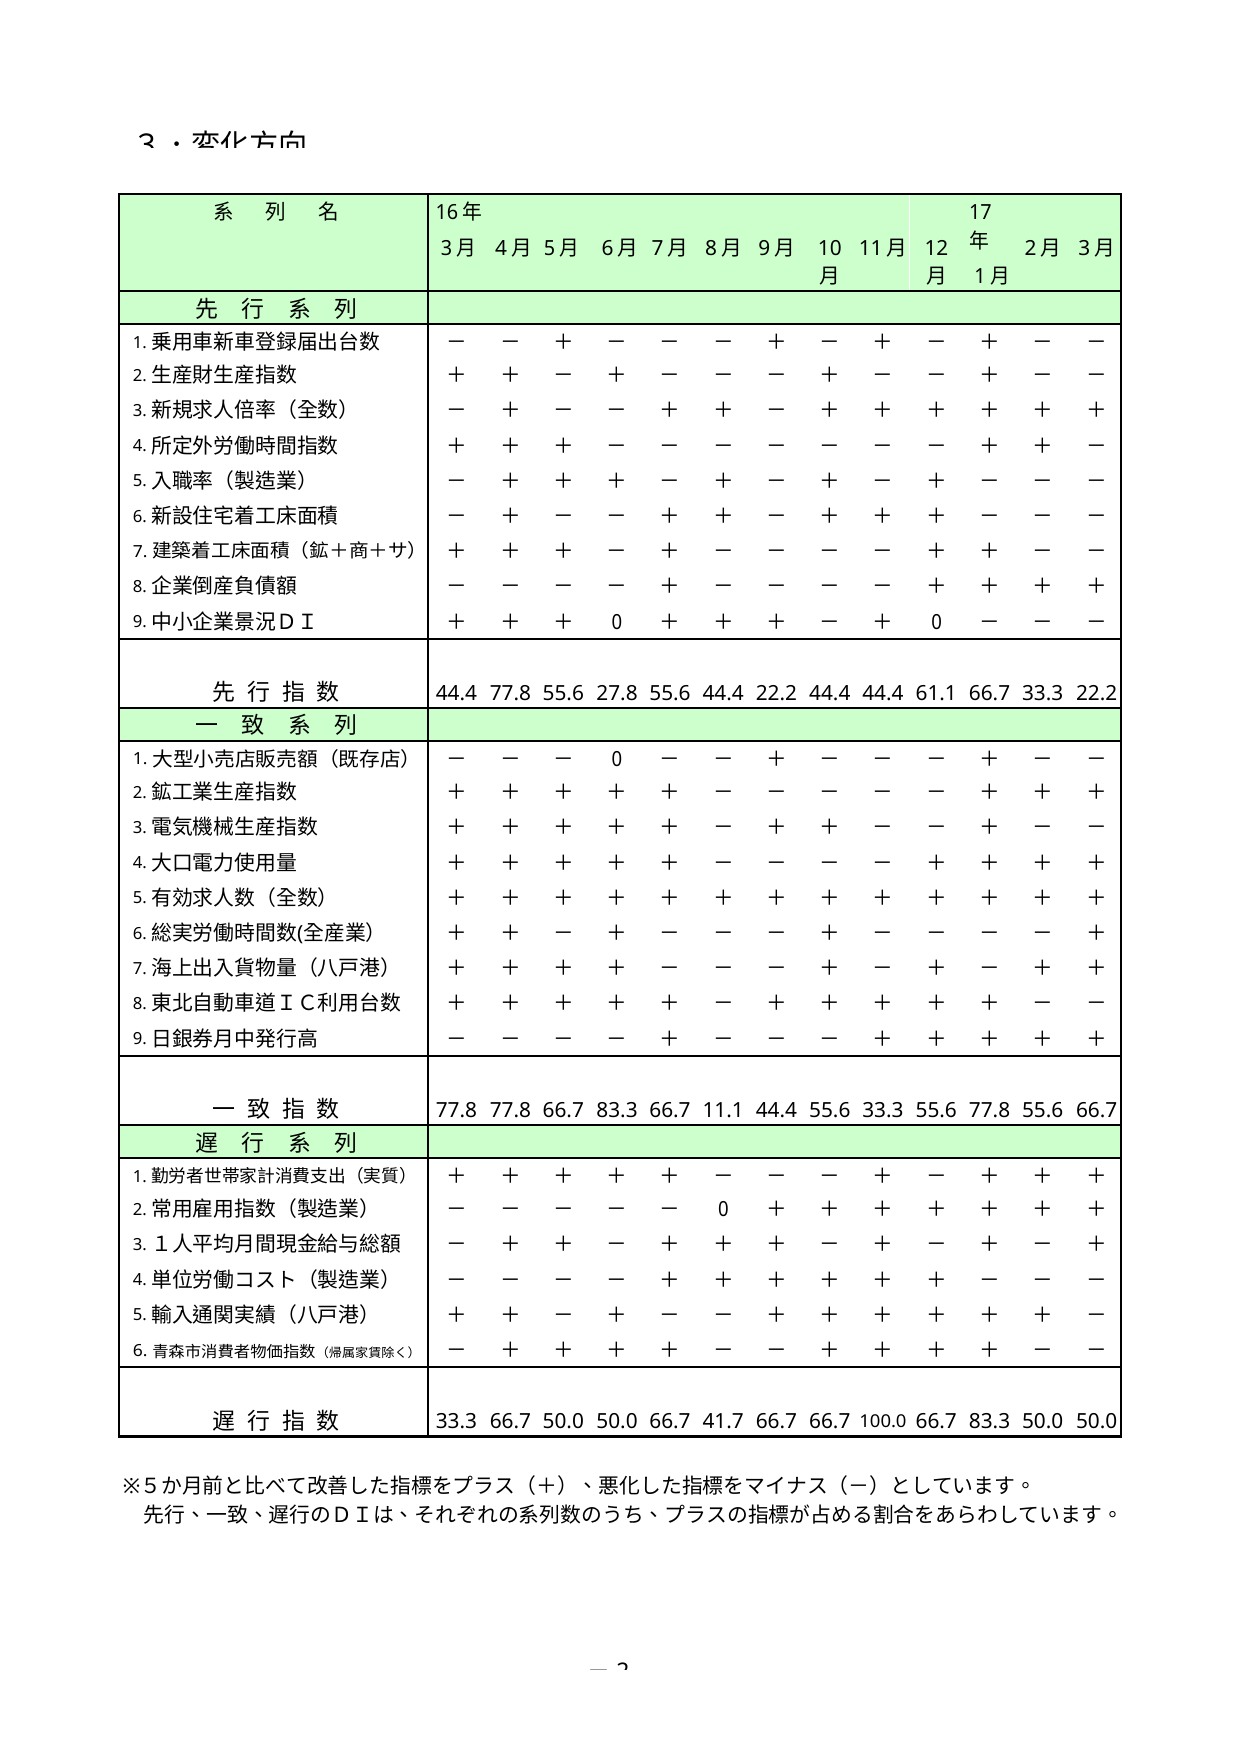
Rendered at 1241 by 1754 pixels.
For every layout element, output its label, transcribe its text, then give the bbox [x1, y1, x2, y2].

table_cell － [535, 1261, 589, 1296]
table_cell ＋ [429, 879, 482, 914]
table_cell 77.8 [962, 1057, 1015, 1124]
table_cell － [749, 844, 802, 879]
table_cell 先 [120, 640, 237, 707]
table_cell ＋ [962, 1159, 1015, 1191]
table_cell － [910, 742, 962, 774]
table_cell － [1068, 985, 1120, 1020]
table_cell － [429, 1020, 482, 1055]
table_cell ＋ [802, 1261, 854, 1296]
table_cell － [1068, 498, 1120, 533]
table_cell 1. 大型小売店販売額（既存店） [120, 742, 427, 774]
table_cell ＋ [482, 950, 535, 985]
table_cell 6. 青森市消費者物価指数（帰属家賃除く） [120, 1331, 427, 1366]
table_cell ＋ [642, 774, 695, 809]
table_cell － [910, 1159, 962, 1191]
table_cell ＋ [589, 1159, 642, 1191]
table_cell － [695, 357, 749, 392]
table_cell － [910, 1226, 962, 1261]
table_cell ＋ [482, 427, 535, 462]
table_cell － [962, 462, 1015, 497]
table_cell ＋ [642, 1331, 695, 1366]
table_cell ＋ [535, 603, 589, 638]
table_cell ＋ [589, 879, 642, 914]
table_cell ＋ [1068, 1020, 1120, 1055]
table_cell ＋ [749, 325, 802, 357]
table_cell － [695, 742, 749, 774]
table_cell 66.7 [910, 1368, 962, 1435]
table_cell 遅 [120, 1126, 237, 1157]
table_cell － [695, 1020, 749, 1055]
table_cell 0 [589, 742, 642, 774]
table_cell － [695, 568, 749, 603]
table_cell － [910, 427, 962, 462]
table_cell 41.7 [695, 1368, 749, 1435]
table_header 11月 [854, 195, 909, 290]
table_cell 66.7 [962, 640, 1015, 707]
table_cell 4. 大口電力使用量 [120, 844, 427, 879]
table_cell 系 [274, 292, 312, 323]
table_cell ＋ [535, 809, 589, 844]
table_cell ＋ [1068, 1159, 1120, 1191]
table_cell 44.4 [802, 640, 854, 707]
table_cell ＋ [854, 392, 909, 427]
table_cell － [749, 462, 802, 497]
table_cell ＋ [429, 915, 482, 950]
table_cell [429, 709, 1120, 740]
table_cell ＋ [854, 879, 909, 914]
table_cell ＋ [589, 915, 642, 950]
table_cell － [802, 427, 854, 462]
table_cell ＋ [1015, 1191, 1068, 1226]
table_cell － [695, 427, 749, 462]
table_cell ＋ [429, 985, 482, 1020]
table_cell 6. 新設住宅着工床面積 [120, 498, 427, 533]
table_cell 5. 入職率（製造業） [120, 462, 427, 497]
table_cell － [1015, 533, 1068, 568]
table_cell － [429, 568, 482, 603]
table_cell 2. 鉱工業生産指数 [120, 774, 427, 809]
table_cell ＋ [642, 1020, 695, 1055]
table_cell ＋ [1015, 568, 1068, 603]
table_cell 行 [237, 1368, 274, 1435]
table_cell 0 [910, 603, 962, 638]
table_cell 66.7 [535, 1057, 589, 1124]
table_cell 一 [120, 709, 237, 740]
table_cell ＋ [962, 357, 1015, 392]
table_cell 9. 日銀券月中発行高 [120, 1020, 427, 1055]
table_cell － [1015, 462, 1068, 497]
table_cell － [910, 774, 962, 809]
table_cell － [695, 1331, 749, 1366]
table_cell ＋ [482, 392, 535, 427]
table_cell ＋ [962, 809, 1015, 844]
table_cell － [1068, 533, 1120, 568]
table_cell ＋ [1068, 1226, 1120, 1261]
table_cell － [642, 357, 695, 392]
table_cell ＋ [910, 1261, 962, 1296]
table_cell ＋ [1015, 392, 1068, 427]
table_cell ＋ [854, 1296, 909, 1331]
table_cell ＋ [589, 950, 642, 985]
table_cell ＋ [482, 844, 535, 879]
table_cell 55.6 [642, 640, 695, 707]
table_cell － [589, 1226, 642, 1261]
table_header 3月 [1068, 195, 1120, 290]
table_cell ＋ [1015, 879, 1068, 914]
table_cell － [642, 462, 695, 497]
table_cell 2. 常用雇用指数（製造業） [120, 1191, 427, 1226]
table_cell － [1068, 462, 1120, 497]
table_cell － [589, 1191, 642, 1226]
table_cell ＋ [802, 915, 854, 950]
table_cell ＋ [749, 1261, 802, 1296]
table_cell 8. 企業倒産負債額 [120, 568, 427, 603]
table_cell ＋ [482, 357, 535, 392]
table_cell － [429, 1191, 482, 1226]
table_cell 83.3 [962, 1368, 1015, 1435]
table_cell 数 [312, 1368, 427, 1435]
table_cell ＋ [749, 879, 802, 914]
table_cell ＋ [589, 1296, 642, 1331]
table_cell ＋ [642, 498, 695, 533]
table_cell ＋ [910, 950, 962, 985]
table_cell ＋ [854, 498, 909, 533]
table_cell ＋ [482, 985, 535, 1020]
table_cell ＋ [854, 1331, 909, 1366]
table_cell ＋ [802, 879, 854, 914]
table_cell － [695, 533, 749, 568]
table_cell 5. 輸入通関実績（八戸港） [120, 1296, 427, 1331]
table_cell － [854, 533, 909, 568]
table_cell 列 [312, 292, 427, 323]
table_cell － [802, 1020, 854, 1055]
table_cell ＋ [749, 742, 802, 774]
table_cell － [1015, 1261, 1068, 1296]
table_cell 77.8 [482, 640, 535, 707]
table_cell ＋ [1068, 844, 1120, 879]
table_cell ＋ [1015, 1159, 1068, 1191]
table_cell ＋ [535, 1226, 589, 1261]
table_cell － [535, 1296, 589, 1331]
table_cell ＋ [642, 879, 695, 914]
table_cell ＋ [802, 462, 854, 497]
table_cell ＋ [854, 1261, 909, 1296]
table_cell ＋ [642, 568, 695, 603]
table_cell ＋ [589, 1331, 642, 1366]
table_cell ＋ [589, 774, 642, 809]
table_cell － [802, 1159, 854, 1191]
table_cell ＋ [429, 357, 482, 392]
table_cell ＋ [802, 985, 854, 1020]
table_cell 55.6 [802, 1057, 854, 1124]
table_cell － [1015, 742, 1068, 774]
table_cell 数 [312, 640, 427, 707]
table_cell － [1015, 357, 1068, 392]
table_cell ＋ [429, 603, 482, 638]
table_cell 1. 乗用車新車登録届出台数 [120, 325, 427, 357]
table_cell ＋ [1015, 774, 1068, 809]
table_cell ＋ [589, 844, 642, 879]
table_cell － [642, 950, 695, 985]
table_cell － [749, 1331, 802, 1366]
table_cell 7. 建築着工床面積（鉱＋商＋サ） [120, 533, 427, 568]
table_cell － [749, 950, 802, 985]
table_cell ＋ [429, 809, 482, 844]
table_cell ＋ [910, 568, 962, 603]
table_cell － [642, 1296, 695, 1331]
table_cell ＋ [910, 1020, 962, 1055]
table_cell ＋ [962, 742, 1015, 774]
table_cell － [749, 357, 802, 392]
table_cell ＋ [854, 1226, 909, 1261]
table_cell ＋ [482, 1226, 535, 1261]
table_cell 5. 有効求人数（全数） [120, 879, 427, 914]
table_cell － [482, 1020, 535, 1055]
table_cell ＋ [535, 774, 589, 809]
table_cell － [802, 325, 854, 357]
table_cell ＋ [962, 985, 1015, 1020]
table_cell ＋ [535, 462, 589, 497]
table_cell ＋ [589, 809, 642, 844]
table_cell ＋ [962, 427, 1015, 462]
table_cell 50.0 [1015, 1368, 1068, 1435]
table_cell ＋ [802, 498, 854, 533]
table_cell － [749, 392, 802, 427]
table_cell ＋ [962, 1191, 1015, 1226]
table_cell － [429, 1331, 482, 1366]
table_cell － [535, 568, 589, 603]
table_cell ＋ [1015, 1020, 1068, 1055]
table_cell 指 [274, 640, 312, 707]
table_header 8月 [695, 195, 749, 290]
table_cell 数 [312, 1057, 427, 1124]
table_cell 4. 単位労働コスト（製造業） [120, 1261, 427, 1296]
table_cell － [962, 603, 1015, 638]
table_cell 66.7 [749, 1368, 802, 1435]
table_cell － [802, 844, 854, 879]
table_cell － [1015, 1331, 1068, 1366]
table_cell － [1015, 985, 1068, 1020]
table_cell － [910, 325, 962, 357]
table_cell － [589, 392, 642, 427]
table_cell ＋ [854, 1020, 909, 1055]
table_cell ＋ [910, 1296, 962, 1331]
table_cell 先 [120, 292, 237, 323]
table_cell ＋ [854, 325, 909, 357]
table_cell － [854, 462, 909, 497]
table_cell ＋ [962, 1226, 1015, 1261]
table_cell － [854, 809, 909, 844]
table_cell － [429, 462, 482, 497]
table_header 16年 3月 [429, 195, 482, 290]
table_cell － [589, 498, 642, 533]
table_cell ＋ [749, 1191, 802, 1226]
table_cell 0 [589, 603, 642, 638]
table_cell 44.4 [749, 1057, 802, 1124]
table_cell － [962, 915, 1015, 950]
table_cell 33.3 [854, 1057, 909, 1124]
table_cell － [429, 742, 482, 774]
table_cell ＋ [482, 809, 535, 844]
table_header 6月 [589, 195, 642, 290]
table_cell － [1068, 1296, 1120, 1331]
table_cell 66.7 [482, 1368, 535, 1435]
table_cell － [910, 915, 962, 950]
table_cell － [695, 985, 749, 1020]
table_cell 55.6 [910, 1057, 962, 1124]
table_cell － [589, 325, 642, 357]
table_cell ＋ [962, 325, 1015, 357]
table_header 12月 [910, 195, 962, 290]
table_cell － [802, 742, 854, 774]
table_cell 致 [237, 1057, 274, 1124]
table_cell ＋ [482, 603, 535, 638]
table_cell － [535, 915, 589, 950]
table_cell － [854, 774, 909, 809]
table_cell ＋ [1015, 950, 1068, 985]
table_cell 66.7 [642, 1368, 695, 1435]
table_cell ＋ [854, 1159, 909, 1191]
table_cell ＋ [642, 844, 695, 879]
table_cell － [695, 809, 749, 844]
table_cell ＋ [642, 392, 695, 427]
table_cell ＋ [910, 844, 962, 879]
table_cell ＋ [802, 1191, 854, 1226]
table_cell ＋ [962, 392, 1015, 427]
table_cell 1. 勤労者世帯家計消費支出（実質） [120, 1159, 427, 1191]
table_cell [429, 1126, 1120, 1157]
table_cell ＋ [589, 357, 642, 392]
table_cell ＋ [910, 533, 962, 568]
table_cell 77.8 [429, 1057, 482, 1124]
table_cell 行 [237, 292, 274, 323]
table_cell － [535, 498, 589, 533]
table_header 5月 [535, 195, 589, 290]
text 先行、一致、遅行のＤＩは、それぞれの系列数のうち、プラスの指標が占める割合をあらわしています。 [144, 1500, 1142, 1529]
table_cell － [642, 915, 695, 950]
table_cell － [429, 1226, 482, 1261]
table_cell － [962, 950, 1015, 985]
table_cell ＋ [535, 427, 589, 462]
table_cell － [589, 427, 642, 462]
table_cell － [482, 325, 535, 357]
table_header 2月 [1015, 195, 1068, 290]
table_cell － [482, 1191, 535, 1226]
table_cell ＋ [642, 603, 695, 638]
table_cell － [482, 742, 535, 774]
table_cell ＋ [535, 325, 589, 357]
table_header 9月 [749, 195, 802, 290]
table_cell 83.3 [589, 1057, 642, 1124]
table_cell ＋ [429, 1159, 482, 1191]
table_cell ＋ [910, 985, 962, 1020]
table_cell － [695, 844, 749, 879]
table_cell － [535, 742, 589, 774]
table_cell － [1068, 1331, 1120, 1366]
table_cell 44.4 [854, 640, 909, 707]
table_cell 列 [312, 1126, 427, 1157]
table_cell ＋ [535, 950, 589, 985]
table_cell ＋ [802, 1331, 854, 1366]
table_cell － [854, 357, 909, 392]
table_header 名 [312, 195, 427, 290]
table_cell 33.3 [429, 1368, 482, 1435]
table_cell 列 [312, 709, 427, 740]
table_cell ＋ [482, 462, 535, 497]
table_cell － [749, 568, 802, 603]
table_cell － [854, 427, 909, 462]
table_cell ＋ [642, 1261, 695, 1296]
table_cell － [1015, 915, 1068, 950]
table_cell 55.6 [535, 640, 589, 707]
table_cell ＋ [589, 985, 642, 1020]
table_cell － [854, 568, 909, 603]
table_cell ＋ [482, 1159, 535, 1191]
table_cell － [482, 568, 535, 603]
table_cell － [482, 1261, 535, 1296]
table_cell 66.7 [1068, 1057, 1120, 1124]
table_cell － [535, 1191, 589, 1226]
table_cell 22.2 [1068, 640, 1120, 707]
table_cell － [589, 568, 642, 603]
table_cell － [1068, 325, 1120, 357]
table_header 列 [237, 195, 312, 290]
table_cell ＋ [429, 427, 482, 462]
table_cell 系 [274, 1126, 312, 1157]
table_cell － [910, 809, 962, 844]
table_cell ＋ [482, 533, 535, 568]
table_cell ＋ [802, 1296, 854, 1331]
table_cell － [589, 1261, 642, 1296]
table_cell ＋ [535, 1159, 589, 1191]
table_cell － [854, 950, 909, 985]
table_cell ＋ [962, 1020, 1015, 1055]
table_cell － [1068, 809, 1120, 844]
table_cell ＋ [429, 533, 482, 568]
table_cell － [749, 915, 802, 950]
table_cell ＋ [802, 950, 854, 985]
table_cell 50.0 [535, 1368, 589, 1435]
table_cell 27.8 [589, 640, 642, 707]
table_cell ＋ [1015, 427, 1068, 462]
table_cell 44.4 [429, 640, 482, 707]
table_cell 行 [237, 1126, 274, 1157]
table_cell － [749, 1020, 802, 1055]
table_cell ＋ [962, 879, 1015, 914]
table_cell － [802, 568, 854, 603]
table_cell － [1068, 357, 1120, 392]
table_cell 致 [237, 709, 274, 740]
table_cell － [749, 498, 802, 533]
table_cell － [802, 603, 854, 638]
table_cell ＋ [749, 809, 802, 844]
table_cell 4. 所定外労働時間指数 [120, 427, 427, 462]
table_cell － [1068, 742, 1120, 774]
table_cell ＋ [802, 809, 854, 844]
table_cell － [1015, 498, 1068, 533]
table_cell － [589, 533, 642, 568]
table_cell ＋ [854, 985, 909, 1020]
table_cell ＋ [1068, 879, 1120, 914]
table_cell － [695, 950, 749, 985]
table_cell － [429, 325, 482, 357]
table_cell 一 [120, 1057, 237, 1124]
table_cell 33.3 [1015, 640, 1068, 707]
table_cell ＋ [1068, 392, 1120, 427]
table_cell － [642, 742, 695, 774]
table_cell 3. １人平均月間現金給与総額 [120, 1226, 427, 1261]
table_cell 61.1 [910, 640, 962, 707]
table_cell － [642, 427, 695, 462]
table_cell ＋ [695, 462, 749, 497]
table_cell ＋ [642, 533, 695, 568]
table_cell 6. 総実労働時間数(全産業） [120, 915, 427, 950]
table_cell － [802, 774, 854, 809]
table_cell [429, 292, 1120, 323]
table_cell ＋ [749, 603, 802, 638]
table_cell － [535, 392, 589, 427]
table_cell ＋ [695, 879, 749, 914]
table_header 系 [120, 195, 237, 290]
table_cell ＋ [482, 1296, 535, 1331]
table_cell 8. 東北自動車道ＩＣ利用台数 [120, 985, 427, 1020]
table_cell 100.0 [854, 1368, 909, 1435]
table_cell － [1068, 427, 1120, 462]
table_cell － [910, 357, 962, 392]
table_cell ＋ [910, 1191, 962, 1226]
table_cell － [695, 325, 749, 357]
table_cell ＋ [535, 985, 589, 1020]
table_cell － [1015, 1226, 1068, 1261]
table_cell ＋ [482, 879, 535, 914]
table_header 17年 1月 [962, 195, 1015, 290]
table_cell － [802, 1226, 854, 1261]
table_cell ＋ [1015, 844, 1068, 879]
table_cell ＋ [589, 462, 642, 497]
table_cell ＋ [1068, 774, 1120, 809]
table_cell ＋ [749, 1296, 802, 1331]
table_cell － [749, 774, 802, 809]
table_cell ＋ [429, 950, 482, 985]
table_cell ＋ [910, 1331, 962, 1366]
table_cell ＋ [482, 915, 535, 950]
table_cell ＋ [910, 392, 962, 427]
table_cell － [695, 774, 749, 809]
table_cell ＋ [642, 1159, 695, 1191]
table_cell ＋ [535, 879, 589, 914]
table_cell ＋ [642, 1226, 695, 1261]
table_cell － [695, 1159, 749, 1191]
table_cell ＋ [642, 985, 695, 1020]
table_cell － [429, 498, 482, 533]
table_cell － [962, 1261, 1015, 1296]
table_cell 0 [695, 1191, 749, 1226]
table_cell － [589, 1020, 642, 1055]
table_cell － [695, 1296, 749, 1331]
table_cell － [749, 1159, 802, 1191]
table_cell 11.1 [695, 1057, 749, 1124]
table_cell ＋ [1068, 915, 1120, 950]
table_cell ＋ [535, 533, 589, 568]
table_cell ＋ [854, 1191, 909, 1226]
table_cell － [535, 357, 589, 392]
table_cell － [1015, 809, 1068, 844]
table_cell ＋ [962, 774, 1015, 809]
table_cell 指 [274, 1057, 312, 1124]
table_cell ＋ [962, 568, 1015, 603]
table_cell 9. 中小企業景況ＤＩ [120, 603, 427, 638]
table_cell ＋ [482, 774, 535, 809]
table_cell ＋ [695, 603, 749, 638]
table_cell － [854, 742, 909, 774]
table_cell 22.2 [749, 640, 802, 707]
table_cell － [1015, 325, 1068, 357]
table_cell ＋ [910, 462, 962, 497]
table_cell 66.7 [802, 1368, 854, 1435]
table_cell ＋ [962, 1296, 1015, 1331]
table_cell 50.0 [589, 1368, 642, 1435]
text ※５か月前と比べて改善した指標をプラス（＋）、悪化した指標をマイナス（－）としています。 [123, 1471, 1142, 1500]
table_cell ＋ [482, 1331, 535, 1366]
table_cell ＋ [854, 603, 909, 638]
table_cell ＋ [695, 392, 749, 427]
table_cell 系 [274, 709, 312, 740]
table_cell 3. 新規求人倍率（全数） [120, 392, 427, 427]
table_header 10月 [802, 195, 854, 290]
table_cell 3. 電気機械生産指数 [120, 809, 427, 844]
table_cell － [802, 533, 854, 568]
table_cell ＋ [1068, 1191, 1120, 1226]
table_cell － [854, 915, 909, 950]
table_cell ＋ [1068, 950, 1120, 985]
table_cell 2. 生産財生産指数 [120, 357, 427, 392]
table_cell ＋ [535, 844, 589, 879]
table_cell － [642, 325, 695, 357]
table_cell 50.0 [1068, 1368, 1120, 1435]
table_cell ＋ [802, 357, 854, 392]
table_cell ＋ [695, 498, 749, 533]
table_cell ＋ [695, 1261, 749, 1296]
table_cell 66.7 [642, 1057, 695, 1124]
table_cell － [695, 915, 749, 950]
table_cell ＋ [482, 498, 535, 533]
table_cell ＋ [429, 1296, 482, 1331]
table_cell － [429, 1261, 482, 1296]
table_cell 55.6 [1015, 1057, 1068, 1124]
table_cell ＋ [962, 1331, 1015, 1366]
table_cell ＋ [535, 1331, 589, 1366]
table_cell ＋ [429, 844, 482, 879]
table_cell 指 [274, 1368, 312, 1435]
table_cell ＋ [1015, 1296, 1068, 1331]
table_cell － [1068, 1261, 1120, 1296]
table_cell ＋ [749, 985, 802, 1020]
table_header 7月 [642, 195, 695, 290]
table_cell ＋ [910, 879, 962, 914]
table_cell － [535, 1020, 589, 1055]
table_cell － [962, 498, 1015, 533]
table_cell － [854, 844, 909, 879]
table_cell － [429, 392, 482, 427]
table_cell ＋ [962, 844, 1015, 879]
table_cell ＋ [910, 498, 962, 533]
table_cell ＋ [1068, 568, 1120, 603]
table_cell － [749, 427, 802, 462]
table_cell ＋ [802, 392, 854, 427]
table_cell － [1015, 603, 1068, 638]
table_cell － [749, 533, 802, 568]
table_cell － [1068, 603, 1120, 638]
table_cell 77.8 [482, 1057, 535, 1124]
table_cell ＋ [749, 1226, 802, 1261]
table_cell 行 [237, 640, 274, 707]
table_cell 遅 [120, 1368, 237, 1435]
table_cell 44.4 [695, 640, 749, 707]
table_cell ＋ [642, 809, 695, 844]
table_cell ＋ [695, 1226, 749, 1261]
table_cell － [642, 1191, 695, 1226]
table_header 4月 [482, 195, 535, 290]
table_cell ＋ [962, 533, 1015, 568]
table_cell 7. 海上出入貨物量（八戸港） [120, 950, 427, 985]
table_cell ＋ [429, 774, 482, 809]
